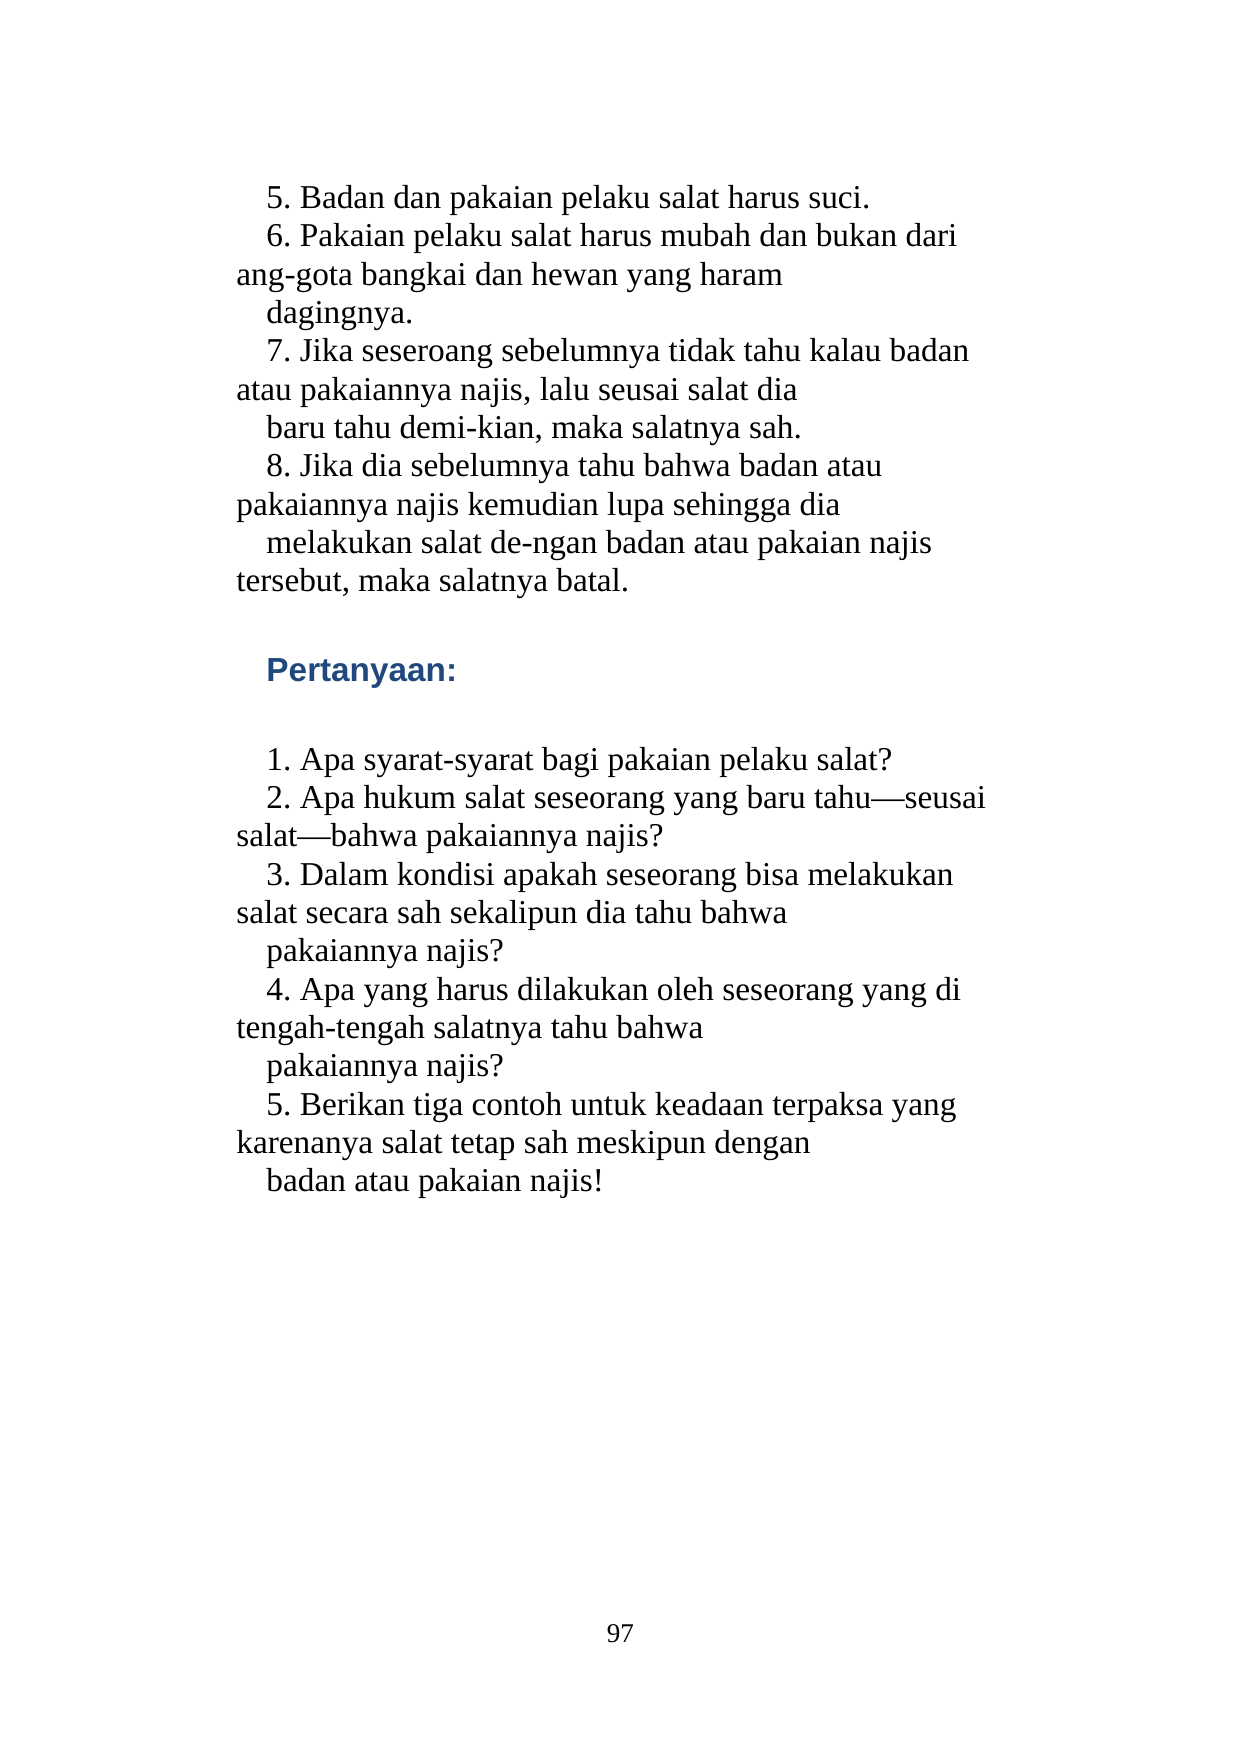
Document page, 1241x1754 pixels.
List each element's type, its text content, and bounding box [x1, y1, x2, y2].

text dagingnya. [236, 292, 1004, 331]
text 3. Dalam kondisi apakah seseorang bisa melakukan salat secara sah sekalipun dia tahu bahwa [236, 854, 1004, 931]
text 4. Apa yang harus dilakukan oleh seseorang yang di tengah-tengah salatnya tahu bahwa [236, 969, 1004, 1046]
text 5. Badan dan pakaian pelaku salat harus suci. [236, 177, 1004, 216]
text melakukan salat de-ngan badan atau pakaian najis tersebut, maka salatnya batal. [236, 522, 1004, 599]
text 2. Apa hukum salat seseorang yang baru tahu—seusai salat—bahwa pakaiannya najis? [236, 777, 1004, 854]
text 6. Pakaian pelaku salat harus mubah dan bukan dari ang-gota bangkai dan hewan yang haram [236, 216, 1004, 292]
text pakaiannya najis? [236, 931, 1004, 969]
text pakaiannya najis? [236, 1046, 1004, 1084]
subtitle Pertanyaan: [236, 650, 1004, 688]
text 8. Jika dia sebelumnya tahu bahwa badan atau pakaiannya najis kemudian lupa sehingga dia [236, 446, 1004, 522]
text 1. Apa syarat-syarat bagi pakaian pelaku salat? [236, 739, 1004, 777]
text baru tahu demi-kian, maka salatnya sah. [236, 407, 1004, 446]
text 7. Jika seseroang sebelumnya tidak tahu kalau badan atau pakaiannya najis, lalu seusai salat dia [236, 331, 1004, 407]
text badan atau pakaian najis! [236, 1161, 1004, 1199]
text 5. Berikan tiga contoh untuk keadaan terpaksa yang karenanya salat tetap sah meskipun dengan [236, 1084, 1004, 1161]
